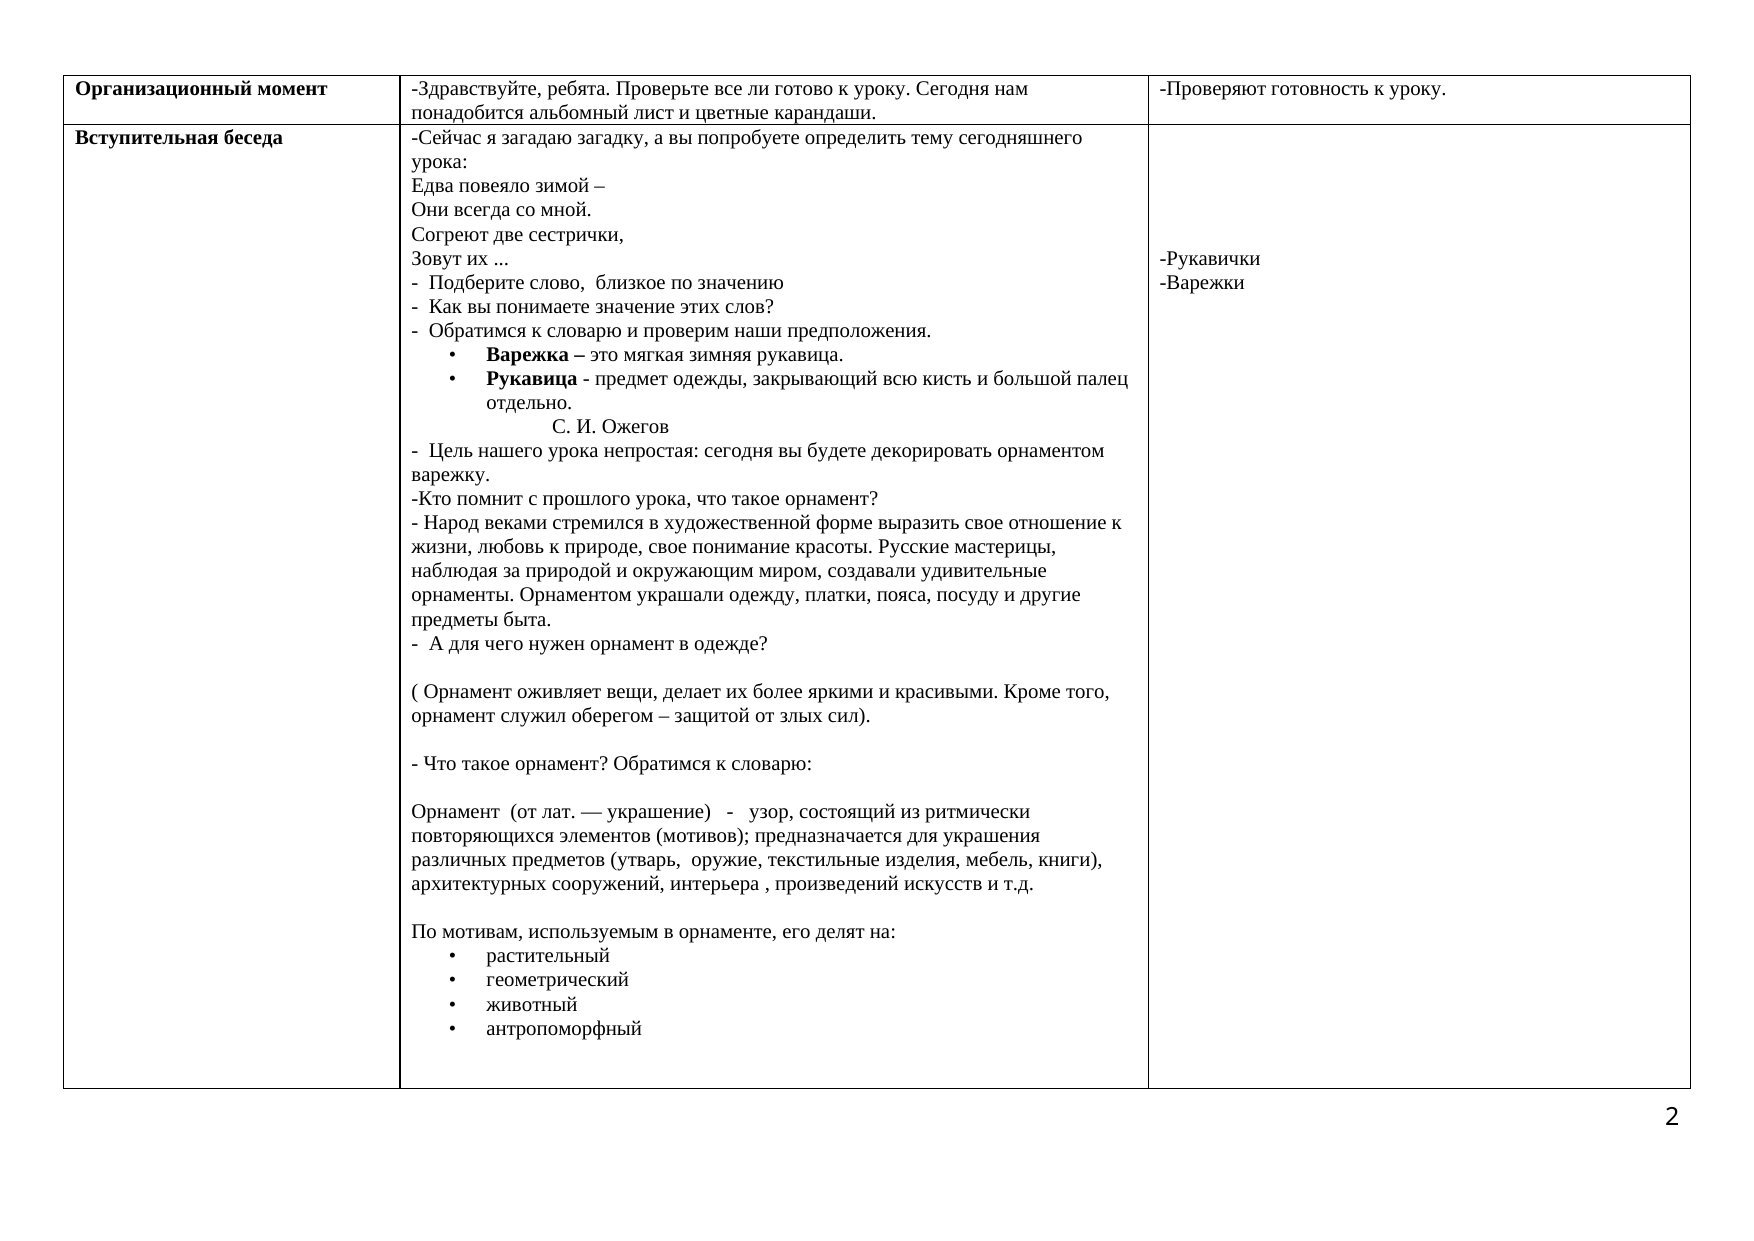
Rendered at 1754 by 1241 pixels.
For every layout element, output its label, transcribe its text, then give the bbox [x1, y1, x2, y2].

table_cell -Здравствуйте, ребята. Проверьте все ли готово к уроку. Сегодня нам понадобится альбомный лист и цветные карандаши. [401, 76, 1148, 124]
table_cell Организационный момент [64, 76, 399, 124]
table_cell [1149, 125, 1690, 1088]
table_cell -Проверяют готовность к уроку. [1149, 76, 1690, 124]
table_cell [64, 125, 399, 1088]
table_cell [401, 125, 1148, 1088]
